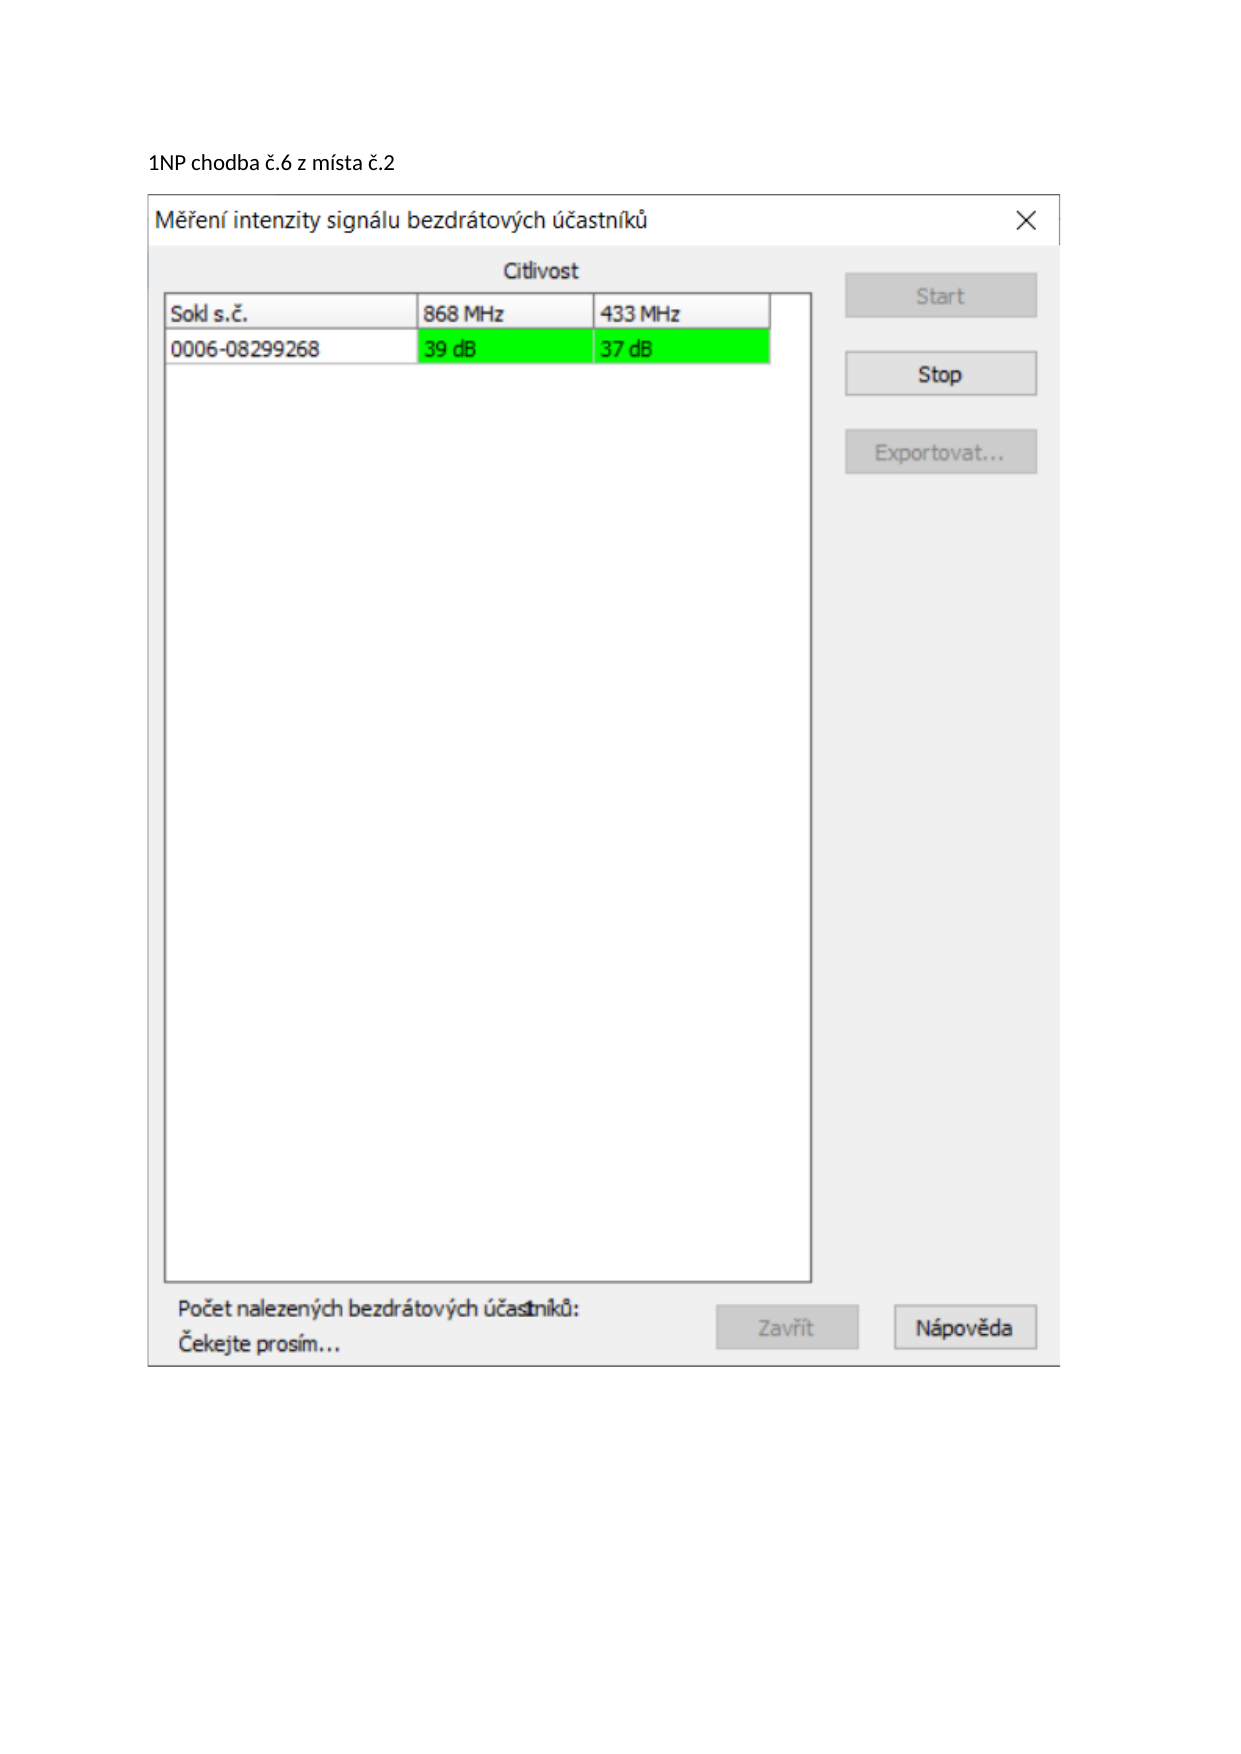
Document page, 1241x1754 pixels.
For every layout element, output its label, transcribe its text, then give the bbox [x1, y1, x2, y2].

text 1NP chodba č.6 z místa č.2 [148, 148, 1093, 176]
picture [147, 194, 1060, 1367]
